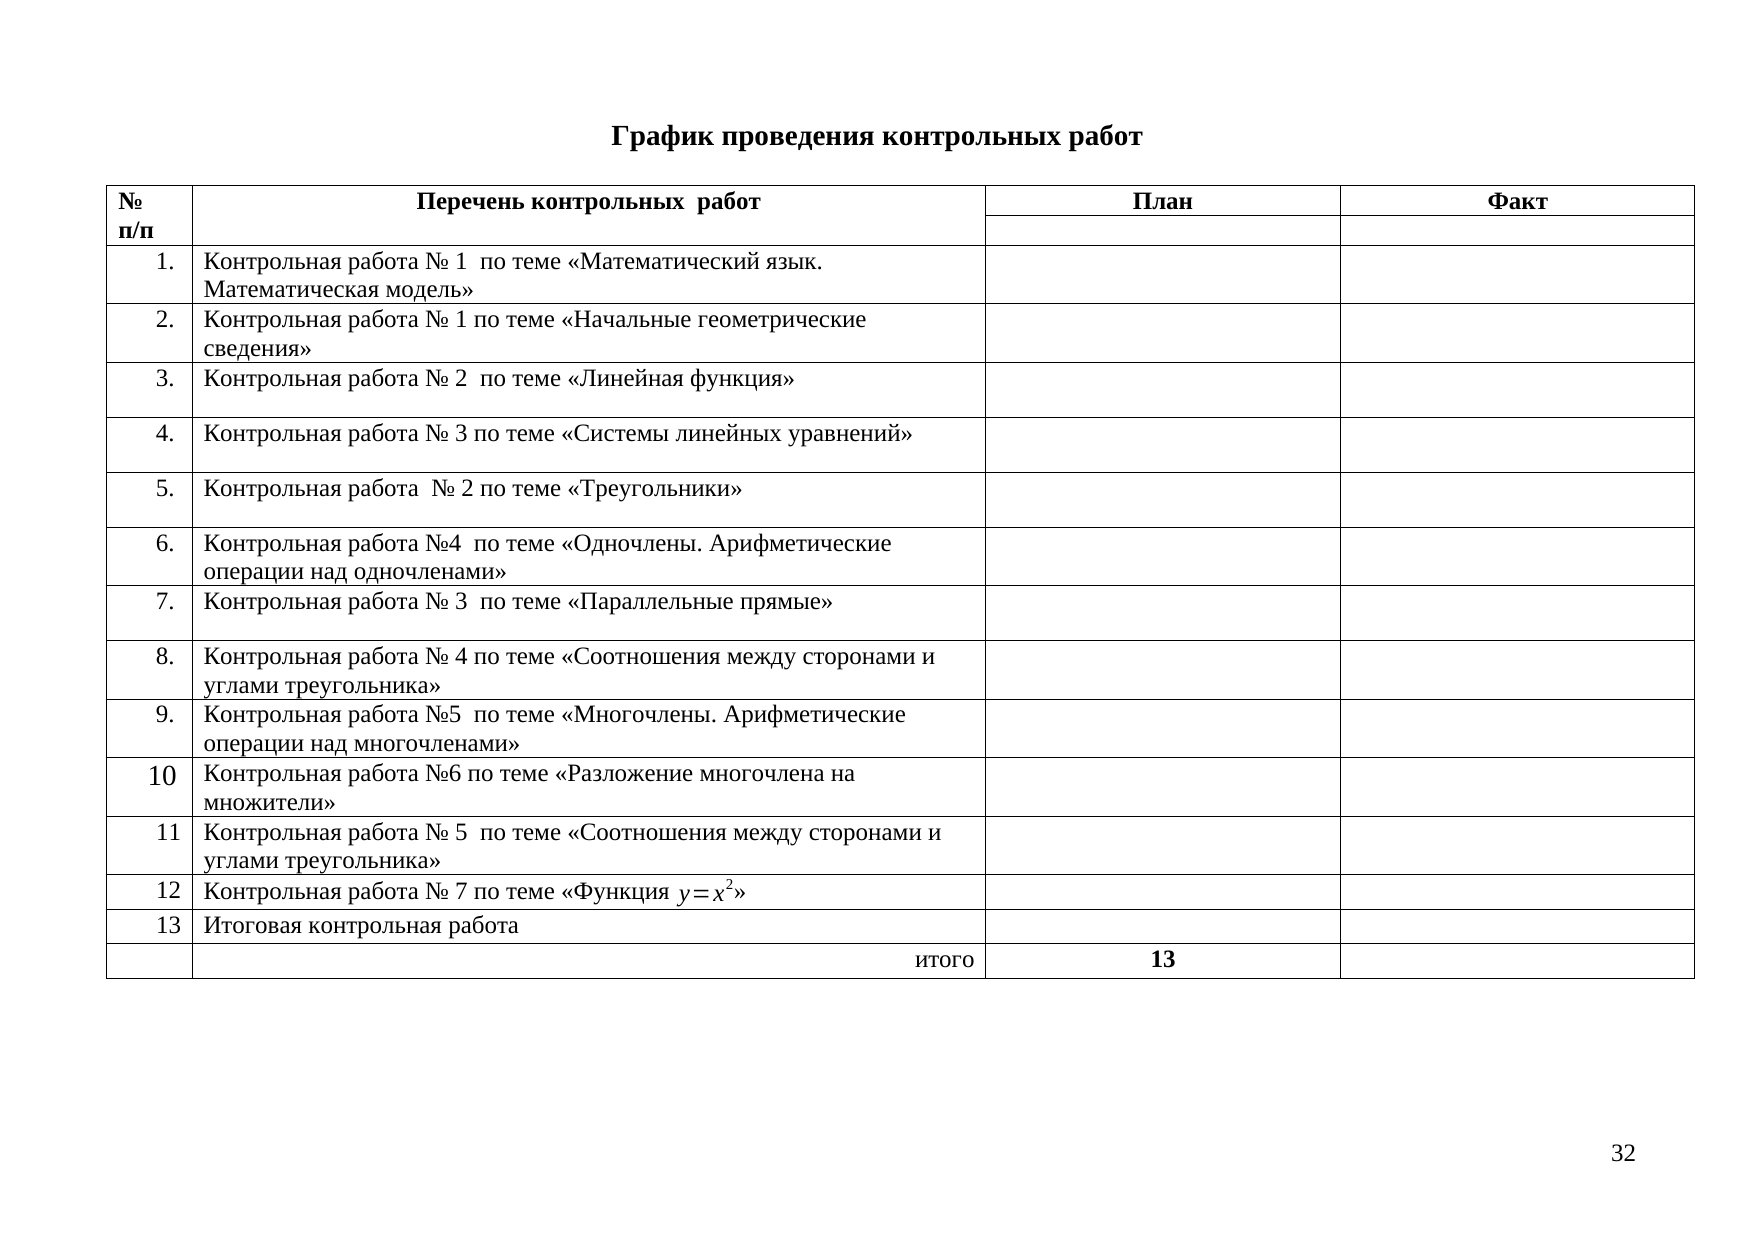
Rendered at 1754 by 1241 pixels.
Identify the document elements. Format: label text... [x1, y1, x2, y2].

table_cell [986, 473, 1340, 527]
table_cell Контрольная работа № 3 по теме «Системы линейных уравнений» [193, 418, 985, 472]
table_cell Контрольная работа № 7 по теме «Функция » [193, 875, 985, 909]
table_cell Контрольная работа № 4 по теме «Соотношения между сторонами и углами треугольника» [193, 641, 985, 698]
table_cell 13 [107, 910, 192, 943]
table_cell Контрольная работа № 1 по теме «Математический язык. Математическая модель» [193, 246, 985, 303]
table_cell 12 [107, 875, 192, 909]
table_header Перечень контрольных работ [193, 186, 985, 245]
table_cell [1341, 363, 1694, 417]
table_cell [1341, 910, 1694, 943]
table_cell Контрольная работа №5 по теме «Многочлены. Арифметические операции над многочленами» [193, 700, 985, 757]
table_cell [986, 246, 1340, 303]
table_cell итого [193, 944, 985, 978]
table_cell [986, 875, 1340, 909]
table_cell [986, 700, 1340, 757]
table_cell [107, 944, 192, 978]
table_cell [1341, 944, 1694, 978]
table_cell Контрольная работа № 2 по теме «Линейная функция» [193, 363, 985, 417]
table_cell [1341, 246, 1694, 303]
table_cell [1341, 875, 1694, 909]
table_cell [1341, 418, 1694, 472]
table_header План [986, 186, 1340, 215]
table_cell [1341, 528, 1694, 585]
table_cell [1341, 641, 1694, 698]
table_cell [1341, 473, 1694, 527]
table_cell [107, 304, 192, 362]
table_cell Контрольная работа № 2 по теме «Треугольники» [193, 473, 985, 527]
table_cell [107, 528, 192, 585]
table_cell [1341, 758, 1694, 816]
table_cell 11 [107, 817, 192, 874]
table_cell [1341, 586, 1694, 640]
table_cell [1341, 216, 1694, 245]
table_cell [986, 641, 1340, 698]
table_cell [107, 700, 192, 757]
table_cell [986, 363, 1340, 417]
table_cell [986, 910, 1340, 943]
table_cell [107, 586, 192, 640]
table_cell [107, 363, 192, 417]
table_cell Контрольная работа № 3 по теме «Параллельные прямые» [193, 586, 985, 640]
text График проведения контрольных работ [118, 118, 1636, 152]
table_cell [986, 418, 1340, 472]
table_cell Итоговая контрольная работа [193, 910, 985, 943]
table_cell [107, 641, 192, 698]
table_cell 13 [986, 944, 1340, 978]
table_cell Контрольная работа № 5 по теме «Соотношения между сторонами и углами треугольника» [193, 817, 985, 874]
table_cell [107, 246, 192, 303]
table_header № п/п [107, 186, 192, 245]
table_cell [1341, 304, 1694, 362]
table_cell [107, 473, 192, 527]
table_cell [986, 304, 1340, 362]
table_cell [1341, 817, 1694, 874]
table_header Факт [1341, 186, 1694, 215]
table_cell Контрольная работа №4 по теме «Одночлены. Арифметические операции над одночленами» [193, 528, 985, 585]
table_cell [986, 586, 1340, 640]
table_cell [107, 418, 192, 472]
table_cell [986, 528, 1340, 585]
table_cell [986, 216, 1340, 245]
table_cell Контрольная работа № 1 по теме «Начальные геометрические сведения» [193, 304, 985, 362]
table_cell [986, 817, 1340, 874]
table_cell 10 [107, 758, 192, 816]
table_cell [1341, 700, 1694, 757]
table_cell Контрольная работа №6 по теме «Разложение многочлена на множители» [193, 758, 985, 816]
table_cell [986, 758, 1340, 816]
